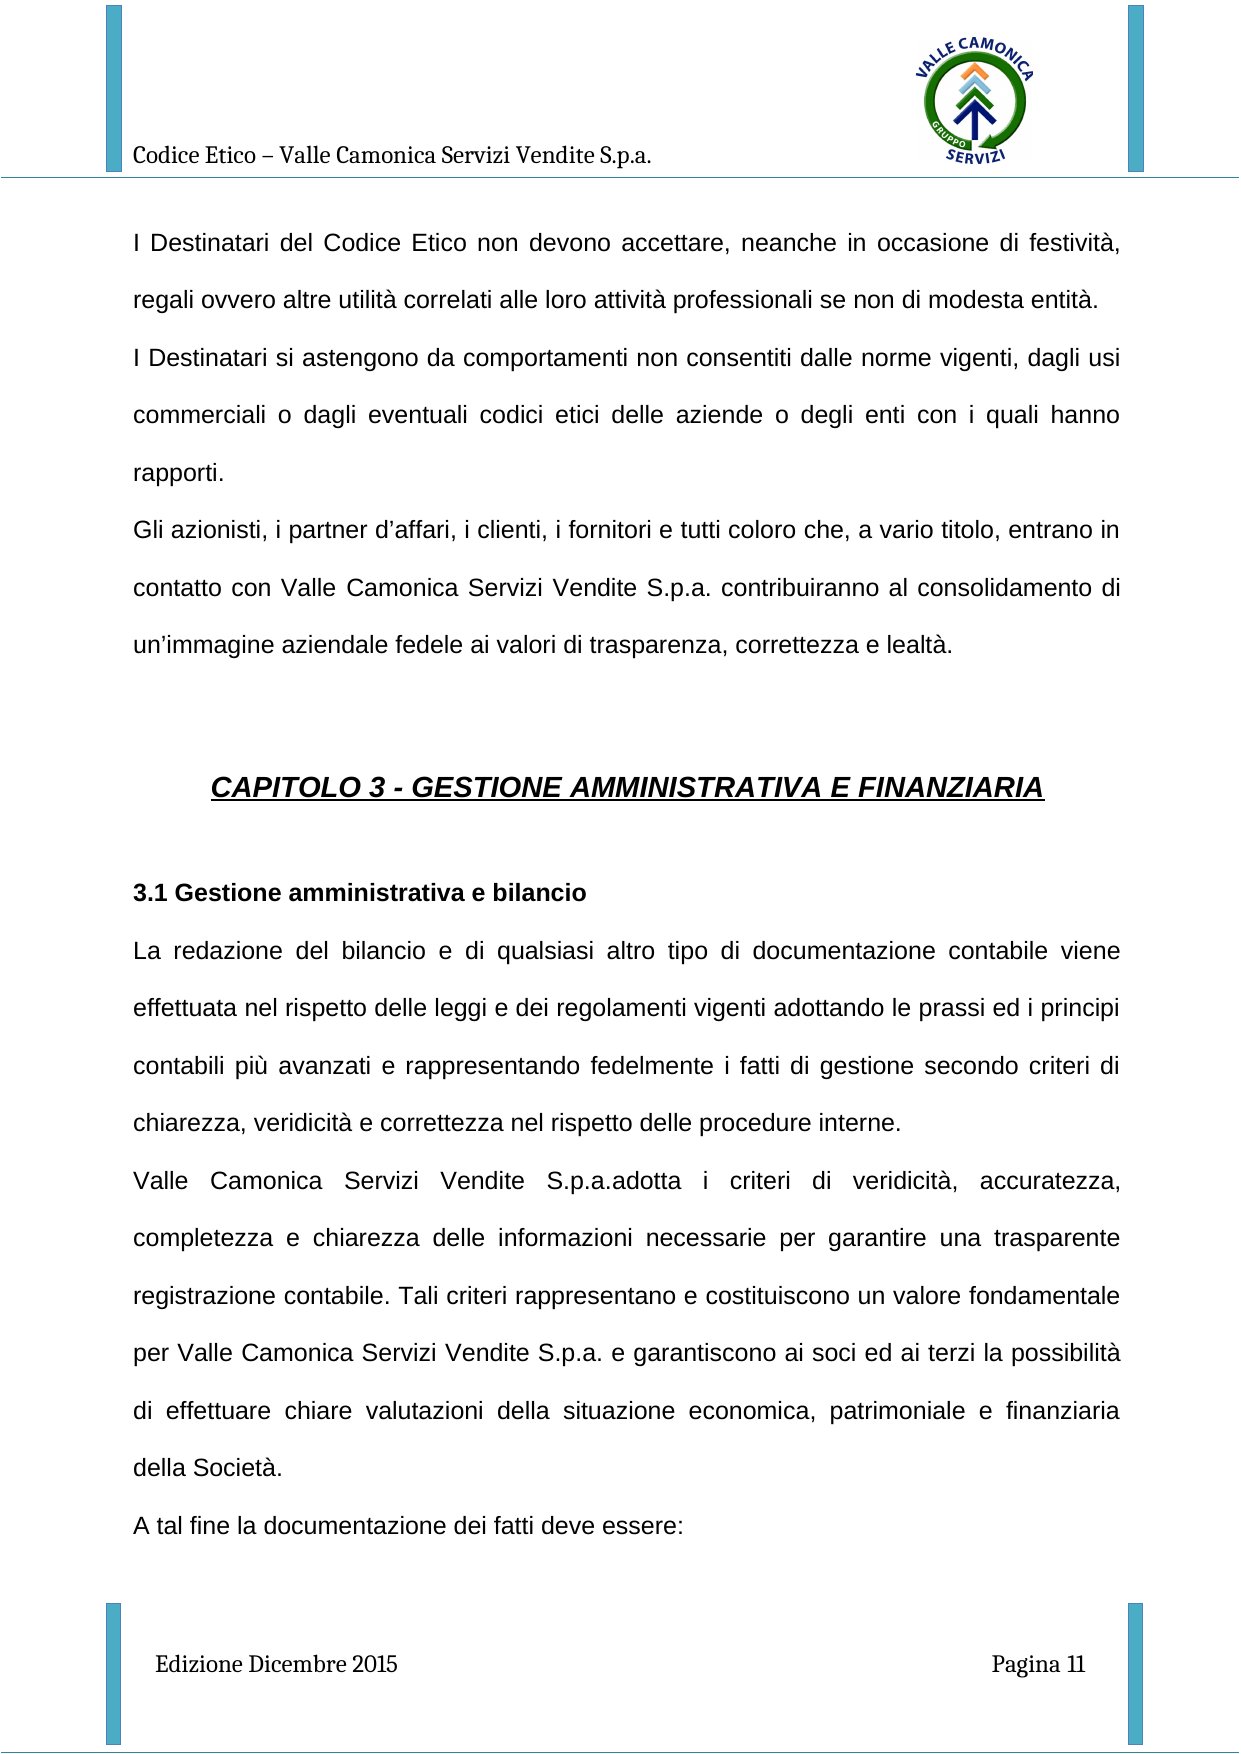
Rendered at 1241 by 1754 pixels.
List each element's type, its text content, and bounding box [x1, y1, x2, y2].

text 3.1 Gestione amministrativa e bilancio [133, 878, 1122, 907]
text I Destinatari del Codice Etico non devono accettare, neanche in occasione di festività, regali ovvero altre utilità correlati alle loro attività professionali se non di modesta entità. [133, 227, 1122, 314]
text A tal fine la documentazione dei fatti deve essere: [133, 1511, 1122, 1539]
text La redazione del bilancio e di qualsiasi altro tipo di documentazione contabile viene effettuata nel rispetto delle leggi e dei regolamenti vigenti adottando le prassi ed i principi contabili più avanzati e rappresentando fedelmente i fatti di gestione secondo criteri di chiarezza, veridicità e correttezza nel rispetto delle procedure interne. [133, 936, 1122, 1137]
text I Destinatari si astengono da comportamenti non consentiti dalle norme vigenti, dagli usi commerciali o dagli eventuali codici etici delle aziende o degli enti con i quali hanno rapporti. [133, 342, 1122, 486]
text Gli azionisti, i partner d’affari, i clienti, i fornitori e tutti coloro che, a vario titolo, entrano in contatto con Valle Camonica Servizi Vendite S.p.a. contribuiranno al consolidamento di un’immagine aziendale fedele ai valori di trasparenza, correttezza e lealtà. [133, 515, 1122, 659]
subtitle Capitolo 3 - Gestione amministrativa e finanziaria [133, 770, 1122, 803]
text Valle Camonica Servizi Vendite S.p.a.adotta i criteri di veridicità, accuratezza, completezza e chiarezza delle informazioni necessarie per garantire una trasparente registrazione contabile. Tali criteri rappresentano e costituiscono un valore fondamentale per Valle Camonica Servizi Vendite S.p.a. e garantiscono ai soci ed ai terzi la possibilità di effettuare chiare valutazioni della situazione economica, patrimoniale e finanziaria della Società. [133, 1166, 1122, 1482]
